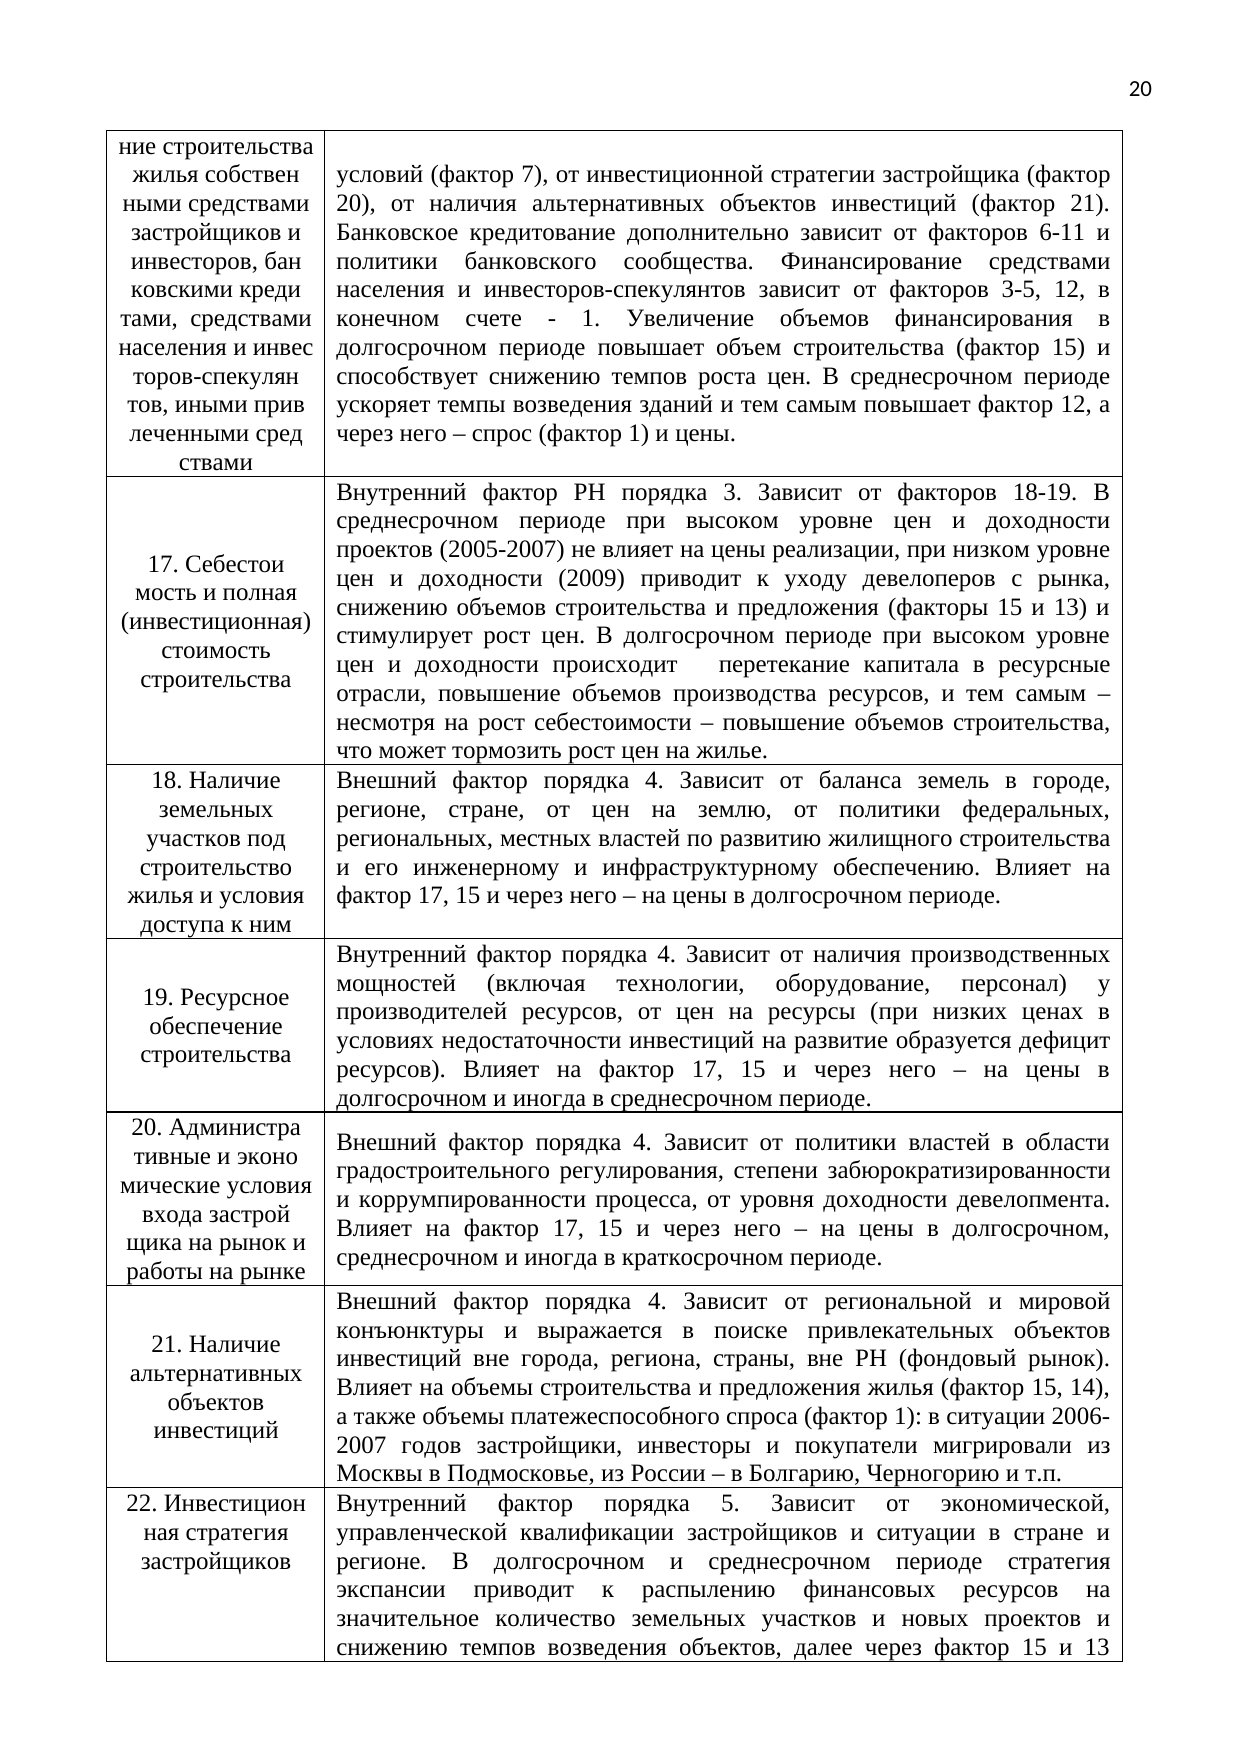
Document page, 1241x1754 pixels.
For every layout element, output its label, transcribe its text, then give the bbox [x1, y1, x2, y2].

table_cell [107, 131, 324, 476]
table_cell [107, 1488, 324, 1661]
table_cell 21. Наличие альтернативных объектов инвестиций [107, 1286, 324, 1487]
table_cell 19. Ресурсное обеспечение строительства [107, 939, 324, 1111]
table_cell Внешний фактор порядка 4. Зависит от политики властей в области градостроительного регулирования, степени забюрократизированности и коррумпированности процесса, от уровня доходности девелопмента. Влияет на фактор 17, 15 и через него – на цены в долгосрочном, среднесрочном и иногда в краткосрочном периоде. [325, 1113, 1122, 1285]
table_cell Внешний фактор порядка 4. Зависит от баланса земель в городе, регионе, стране, от цен на землю, от политики федеральных, региональных, местных властей по развитию жилищного строительства и его инженерному и инфраструктурному обеспечению. Влияет на фактор 17, 15 и через него – на цены в долгосрочном периоде. [325, 765, 1122, 938]
table_cell Внутренний фактор порядка 4. Зависит от наличия производственных мощностей (включая технологии, оборудование, персонал) у производителей ресурсов, от цен на ресурсы (при низких ценах в условиях недостаточности инвестиций на развитие образуется дефицит ресурсов). Влияет на фактор 17, 15 и через него – на цены в долгосрочном и иногда в среднесрочном периоде. [325, 939, 1122, 1111]
table_cell Внешний фактор порядка 4. Зависит от региональной и мировой конъюнктуры и выражается в поиске привлекательных объектов инвестиций вне города, региона, страны, вне РН (фондовый рынок). Влияет на объемы строительства и предложения жилья (фактор 15, 14), а также объемы платежеспособного спроса (фактор 1): в ситуации 2006-2007 годов застройщики, инвесторы и покупатели мигрировали из Москвы в Подмосковье, из России – в Болгарию, Черногорию и т.п. [325, 1286, 1122, 1487]
table_cell Внутренний фактор РН порядка 3. Зависит от факторов 18-19. В среднесрочном периоде при высоком уровне цен и доходности проектов (2005-2007) не влияет на цены реализации, при низком уровне цен и доходности (2009) приводит к уходу девелоперов с рынка, снижению объемов строительства и предложения (факторы 15 и 13) и стимулирует рост цен. В долгосрочном периоде при высоком уровне цен и доходности происходит перетекание капитала в ресурсные отрасли, повышение объемов производства ресурсов, и тем самым – несмотря на рост себестоимости – повышение объемов строительства, что может тормозить рост цен на жилье. [325, 477, 1122, 764]
table_cell 18. Наличие земельных участков под строительство жилья и условия доступа к ним [107, 765, 324, 938]
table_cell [325, 1488, 1122, 1661]
table_cell 17. Себестои мость и полная (инвестиционная) стоимость строительства [107, 477, 324, 764]
table_cell 20. Администра тивные и эконо мические условия входа застрой щика на рынок и работы на рынке [107, 1113, 324, 1285]
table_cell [325, 131, 1122, 476]
